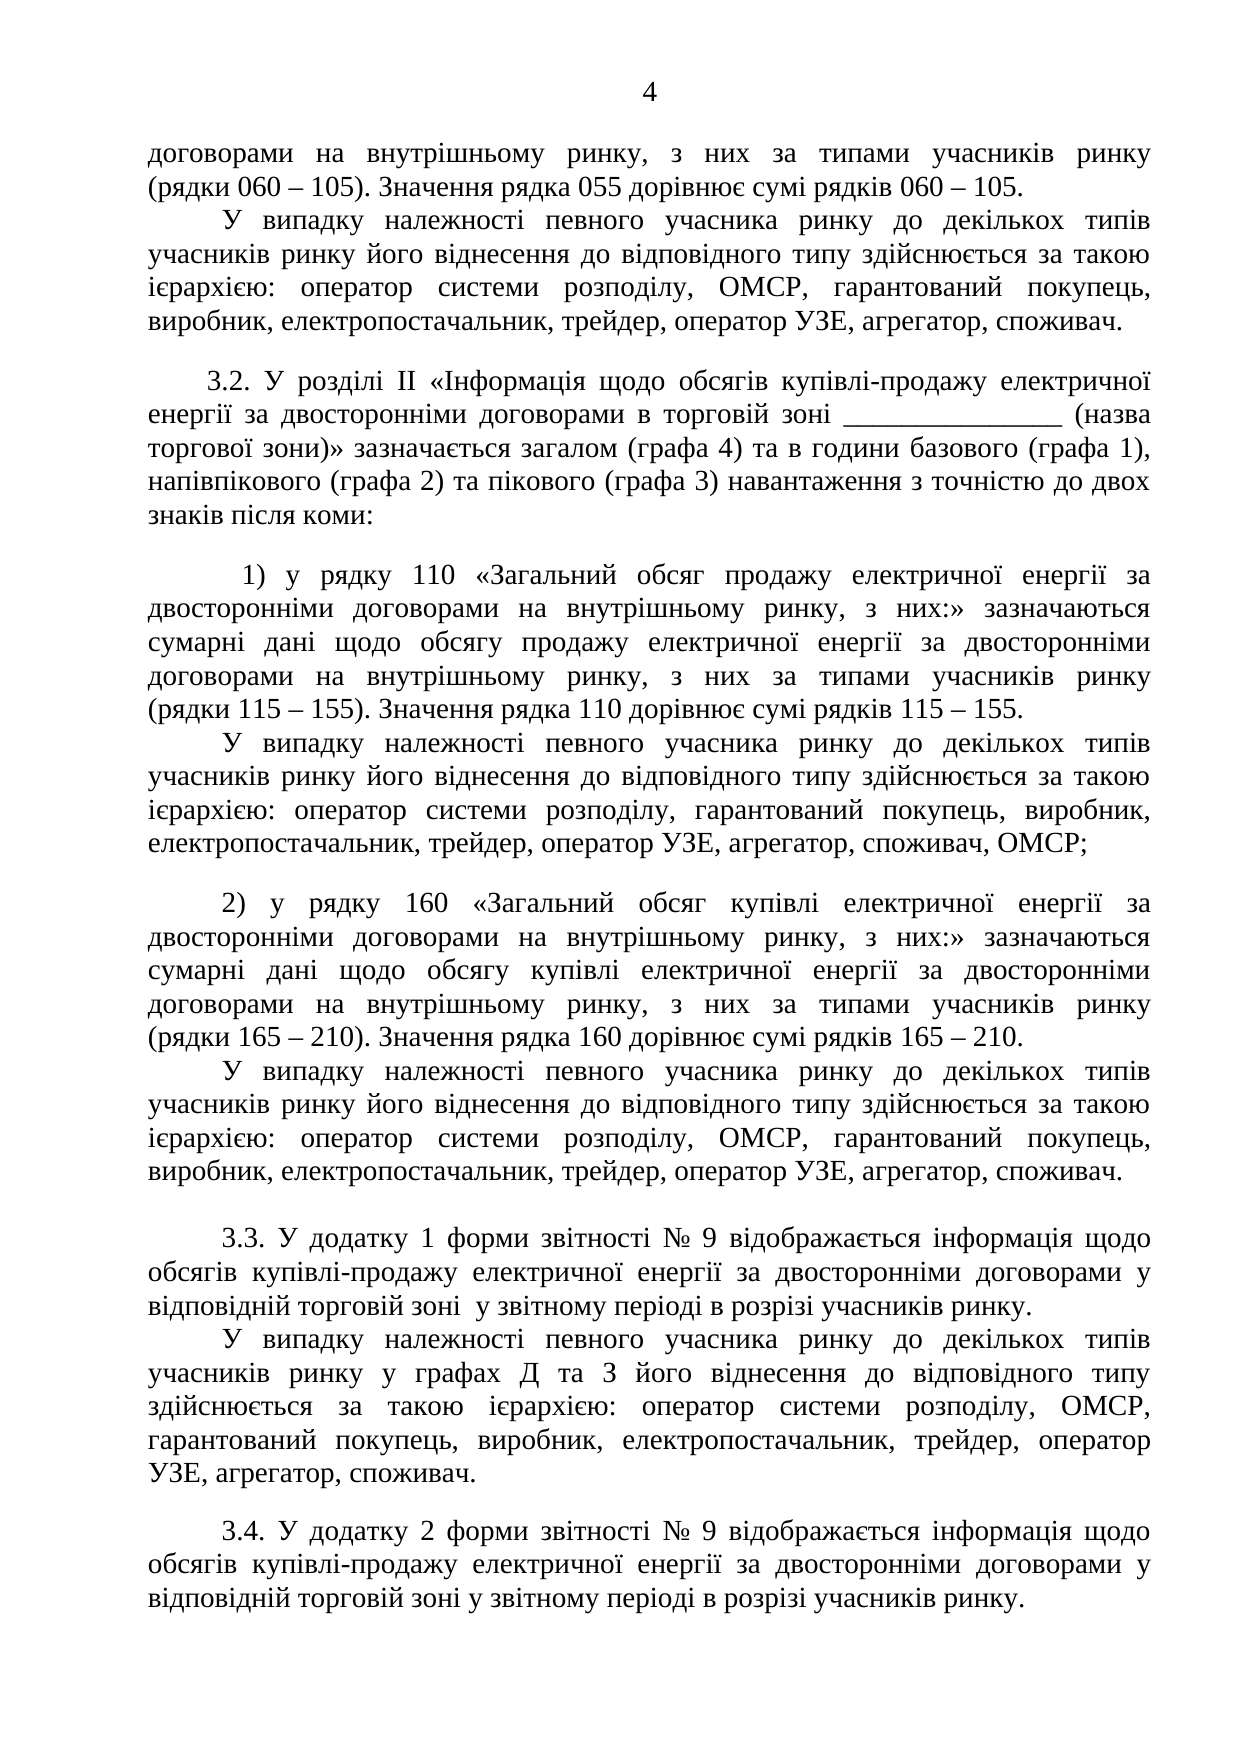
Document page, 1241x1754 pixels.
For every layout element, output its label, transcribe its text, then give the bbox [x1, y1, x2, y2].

text У випадку належності певного учасника ринку до декількох типів учасників ринку його віднесення до відповідного типу здійснюється за такою ієрархією: оператор системи розподілу, ОМСР, гарантований покупець, виробник, електропостачальник, трейдер, оператор УЗЕ, агрегатор, споживач. [148, 202, 1152, 337]
text 1) у рядку 110 «Загальний обсяг продажу електричної енергії за двосторонніми договорами на внутрішньому ринку, з них:» зазначаються сумарні дані щодо обсягу продажу електричної енергії за двосторонніми договорами на внутрішньому ринку, з них за типами учасників ринку (рядки 115 – 155). Значення рядка 110 дорівнює сумі рядків 115 – 155. [148, 557, 1152, 725]
text 3.3. У додатку 1 форми звітності № 9 відображається інформація щодо обсягів купівлі-продажу електричної енергії за двосторонніми договорами у відповідній торговій зоні у звітному періоді в розрізі учасників ринку. [148, 1221, 1152, 1321]
text 3.4. У додатку 2 форми звітності № 9 відображається інформація щодо обсягів купівлі-продажу електричної енергії за двосторонніми договорами у відповідній торговій зоні у звітному періоді в розрізі учасників ринку. [148, 1513, 1152, 1614]
text У випадку належності певного учасника ринку до декількох типів учасників ринку його віднесення до відповідного типу здійснюється за такою ієрархією: оператор системи розподілу, ОМСР, гарантований покупець, виробник, електропостачальник, трейдер, оператор УЗЕ, агрегатор, споживач. [148, 1053, 1152, 1187]
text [148, 135, 1152, 202]
text У випадку належності певного учасника ринку до декількох типів учасників ринку його віднесення до відповідного типу здійснюється за такою ієрархією: оператор системи розподілу, гарантований покупець, виробник, електропостачальник, трейдер, оператор УЗЕ, агрегатор, споживач, ОМСР; [148, 725, 1152, 859]
text 2) у рядку 160 «Загальний обсяг купівлі електричної енергії за двосторонніми договорами на внутрішньому ринку, з них:» зазначаються сумарні дані щодо обсягу купівлі електричної енергії за двосторонніми договорами на внутрішньому ринку, з них за типами учасників ринку (рядки 165 – 210). Значення рядка 160 дорівнює сумі рядків 165 – 210. [148, 885, 1152, 1053]
list 3.2. У розділі ІІ «Інформація щодо обсягів купівлі-продажу електричної енергії за двосторонніми договорами в торговій зоні _______________ (назва торгової зони)» зазначається загалом (графа 4) та в години базового (графа 1), напівпікового (графа 2) та пікового (графа 3) навантаження з точністю до двох знаків після коми: [148, 363, 1152, 531]
